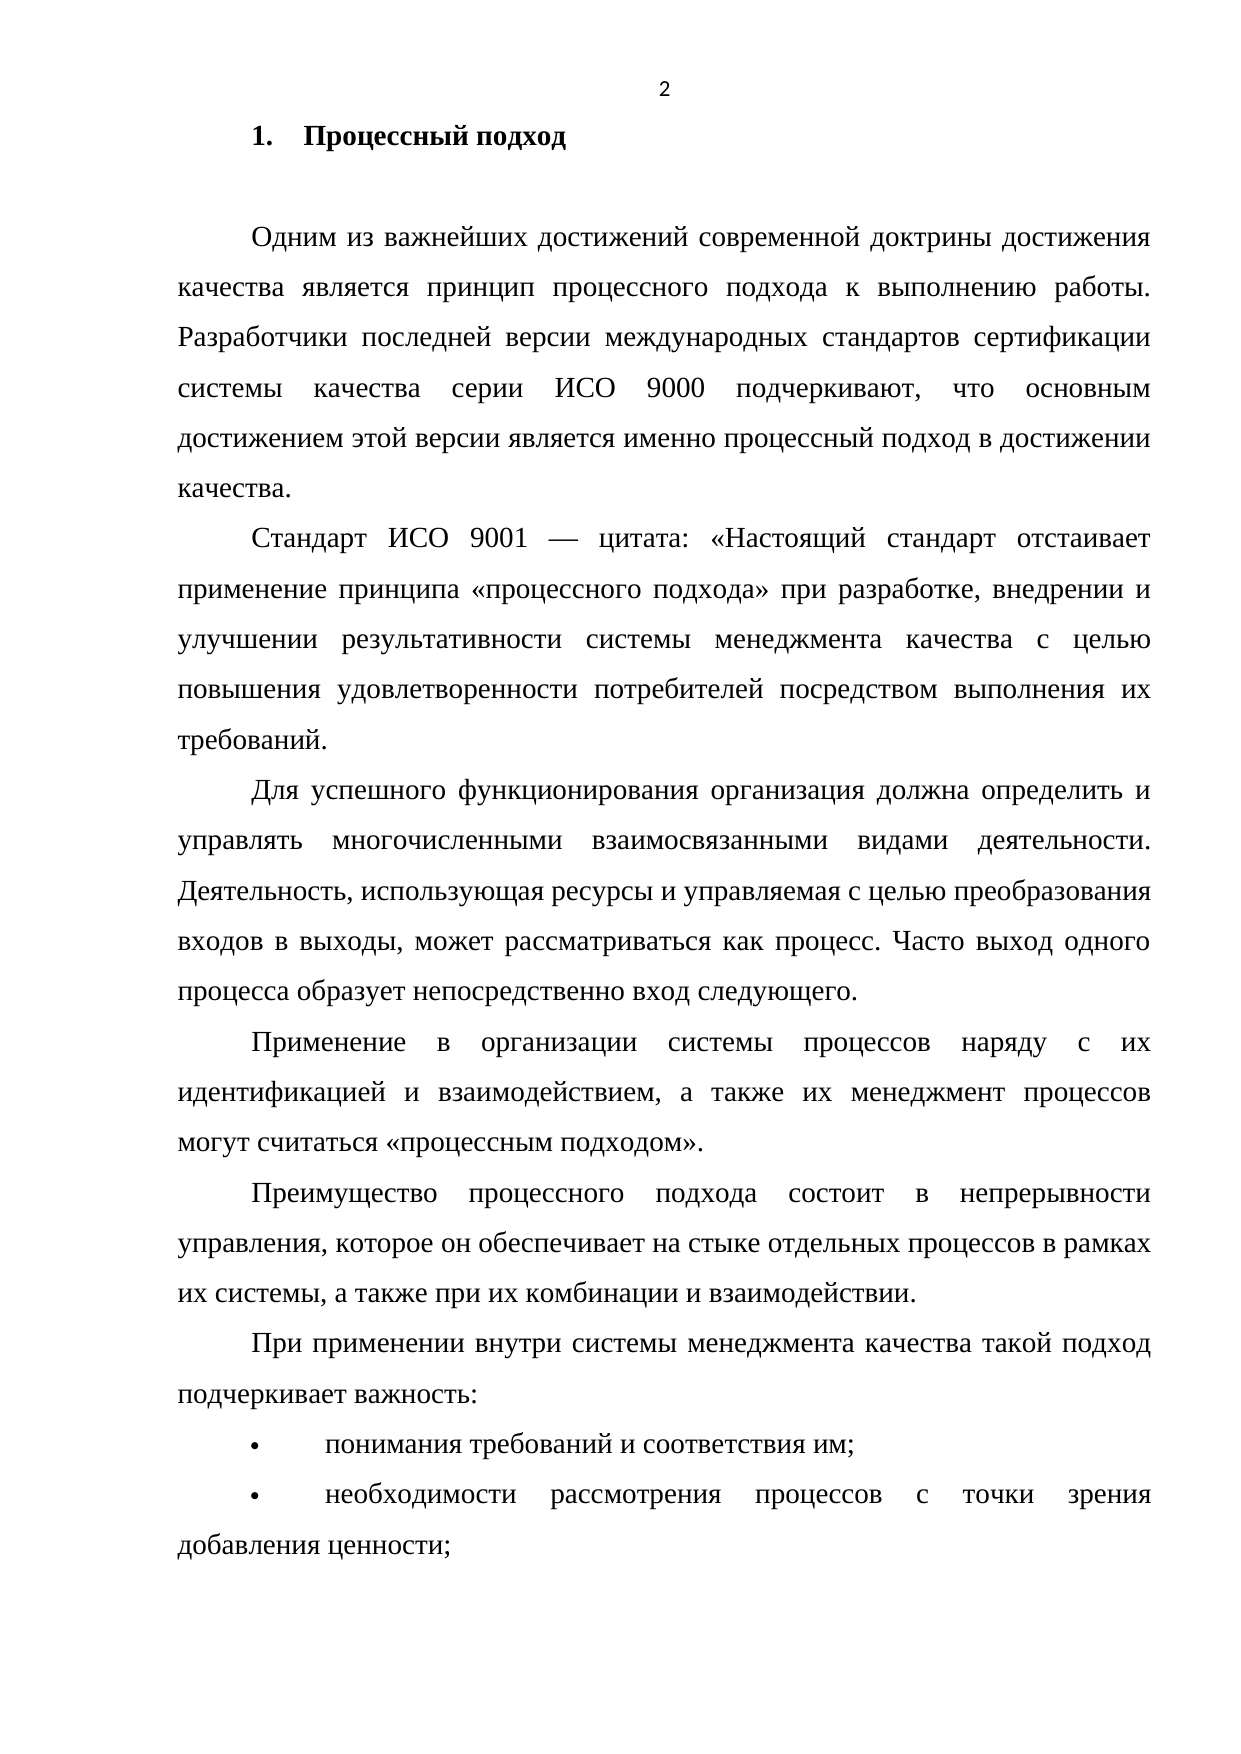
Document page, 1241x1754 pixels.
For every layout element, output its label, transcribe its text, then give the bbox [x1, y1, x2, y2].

list Процессный подход [177, 118, 1152, 152]
list необходимости рассмотрения процессов с точки зрения добавления ценности; [177, 1477, 1152, 1560]
text Преимущество процессного подхода состоит в непрерывности управления, которое он обеспечивает на стыке отдельных процессов в рамках их системы, а также при их комбинации и взаимодействии. [177, 1175, 1152, 1309]
text Стандарт ИСО 9001 — цитата: «Настоящий стандарт отстаивает применение принципа «процессного подхода» при разработке, внедрении и улучшении результативности системы менеджмента качества с целью повышения удовлетворенности потребителей посредством выполнения их требований. [177, 521, 1152, 755]
list понимания требований и соответствия им; [177, 1426, 1152, 1460]
text При применении внутри системы менеджмента качества такой подход подчеркивает важность: [177, 1326, 1152, 1409]
text Одним из важнейших достижений современной доктрины достижения качества является принцип процессного подхода к выполнению работы. Разработчики последней версии международных стандартов сертификации системы качества серии ИСО 9000 подчеркивают, что основным достижением этой версии является именно процессный подход в достижении качества. [177, 219, 1152, 504]
text Применение в организации системы процессов наряду с их идентификацией и взаимодействием, а также их менеджмент процессов могут считаться «процессным подходом». [177, 1024, 1152, 1158]
text Для успешного функционирования организация должна определить и управлять многочисленными взаимосвязанными видами деятельности. Деятельность, использующая ресурсы и управляемая с целью преобразования входов в выходы, может рассматриваться как процесс. Часто выход одного процесса образует непосредственно вход следующего. [177, 772, 1152, 1007]
